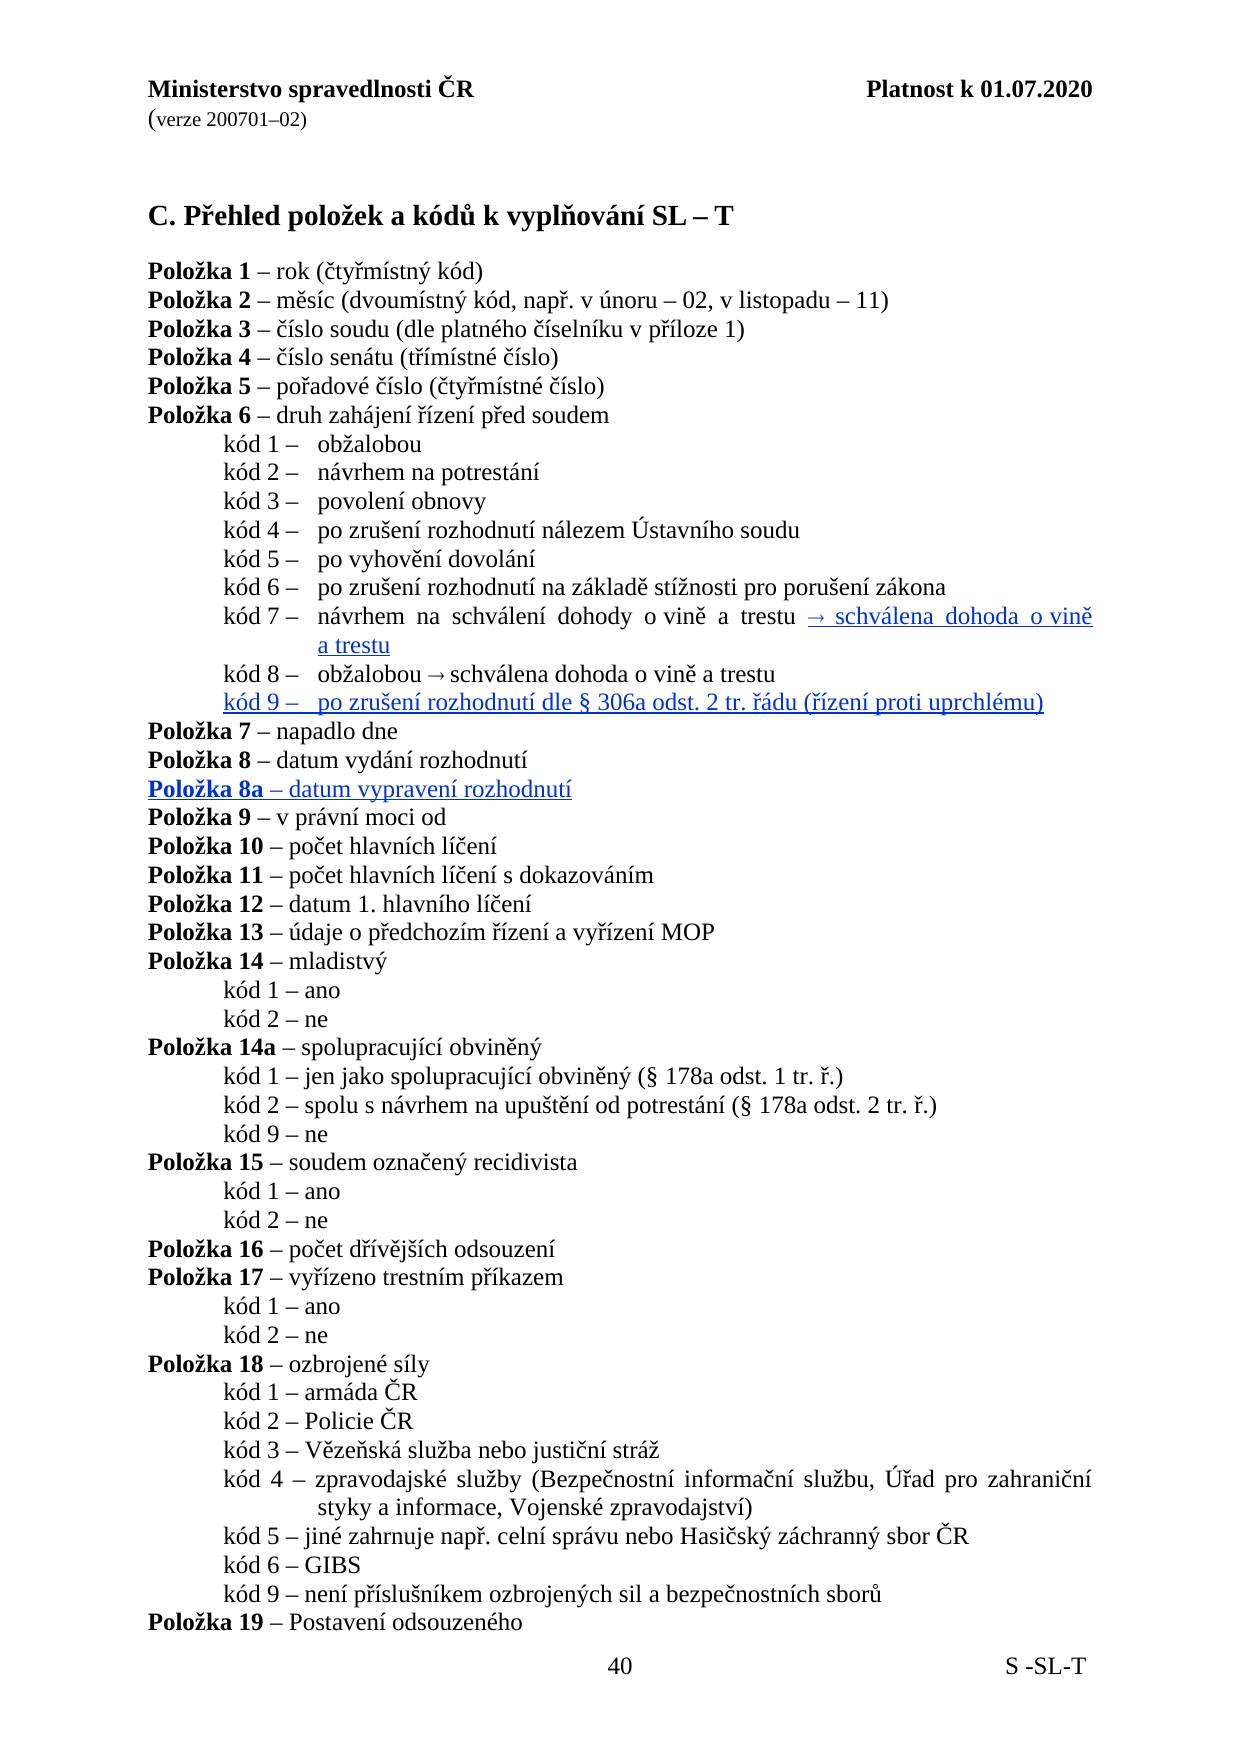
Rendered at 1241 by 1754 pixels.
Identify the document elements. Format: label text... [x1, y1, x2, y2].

text kód 2 – spolu s návrhem na upuštění od potrestání (§ 178a odst. 2 tr. ř.) [223, 1090, 1092, 1119]
text kód 5 – po vyhovění dovolání [223, 544, 1092, 572]
text Položka 17 – vyřízeno trestním příkazem [148, 1262, 1092, 1291]
text kód 1 – ano [223, 1291, 1092, 1320]
text kód 2 – ne [223, 1320, 1092, 1349]
text Položka 16 – počet dřívějších odsouzení [148, 1234, 1092, 1262]
text Položka 8a – datum vypravení rozhodnutí [148, 774, 1092, 802]
text kód 7 – návrhem na schválení dohody o vině a trestu  schválena dohoda o vině a trestu [223, 601, 1092, 659]
text Položka 1 – rok (čtyřmístný kód) [148, 256, 1092, 285]
text Položka 9 – v právní moci od [148, 802, 1092, 831]
text kód 9 – po zrušení rozhodnutí dle § 306a odst. 2 tr. řádu (řízení proti uprchlému) [223, 687, 1092, 716]
text kód 4 – po zrušení rozhodnutí nálezem Ústavního soudu [223, 515, 1092, 544]
text kód 4 – zpravodajské služby (Bezpečnostní informační službu, Úřad pro zahraniční styky a informace, Vojenské zpravodajství) [223, 1464, 1092, 1521]
text Položka 14 – mladistvý [148, 946, 1092, 975]
text Položka 5 – pořadové číslo (čtyřmístné číslo) [148, 371, 1092, 400]
text kód 8 – obžalobou  schválena dohoda o vině a trestu [223, 659, 1092, 687]
text kód 9 – ne [223, 1119, 1092, 1147]
text kód 3 – Vězeňská služba nebo justiční stráž [223, 1435, 1092, 1464]
text Položka 19 – Postavení odsouzeného [148, 1607, 1092, 1636]
text Položka 18 – ozbrojené síly [148, 1349, 1092, 1377]
text Položka 2 – měsíc (dvoumístný kód, např. v únoru – 02, v listopadu – 11) [148, 285, 1092, 314]
text kód 2 – návrhem na potrestání [223, 457, 1092, 486]
text Položka 7 – napadlo dne [148, 716, 1092, 745]
text kód 5 – jiné zahrnuje např. celní správu nebo Hasičský záchranný sbor ČR [223, 1521, 1092, 1550]
text kód 1 – jen jako spolupracující obviněný (§ 178a odst. 1 tr. ř.) [223, 1061, 1092, 1090]
text Položka 14a – spolupracující obviněný [148, 1032, 1092, 1061]
subtitle C. Přehled položek a kódů k vyplňování SL – T [148, 198, 1092, 231]
text kód 1 – ano [223, 975, 1092, 1004]
text kód 1 – ano [223, 1176, 1092, 1205]
text kód 9 – není příslušníkem ozbrojených sil a bezpečnostních sborů [223, 1579, 1092, 1607]
text kód 6 – GIBS [223, 1550, 1092, 1579]
text kód 3 – povolení obnovy [223, 486, 1092, 515]
text kód 1 – obžalobou [223, 429, 1092, 457]
text Položka 13 – údaje o předchozím řízení a vyřízení MOP [148, 917, 1092, 946]
text Položka 15 – soudem označený recidivista [148, 1147, 1092, 1176]
text kód 2 – ne [223, 1205, 1092, 1234]
text Položka 11 – počet hlavních líčení s dokazováním [148, 860, 1092, 889]
text kód 6 – po zrušení rozhodnutí na základě stížnosti pro porušení zákona [223, 572, 1092, 601]
text Položka 12 – datum 1. hlavního líčení [148, 889, 1092, 917]
text Položka 8 – datum vydání rozhodnutí [148, 745, 1092, 774]
text Položka 4 – číslo senátu (třímístné číslo) [148, 342, 1092, 371]
text kód 1 – armáda ČR [223, 1377, 1092, 1406]
text Položka 6 – druh zahájení řízení před soudem [148, 400, 1092, 429]
text kód 2 – ne [223, 1004, 1092, 1032]
text Položka 10 – počet hlavních líčení [148, 831, 1092, 860]
text Položka 3 – číslo soudu (dle platného číselníku v příloze 1) [148, 314, 1092, 342]
text kód 2 – Policie ČR [223, 1406, 1092, 1435]
